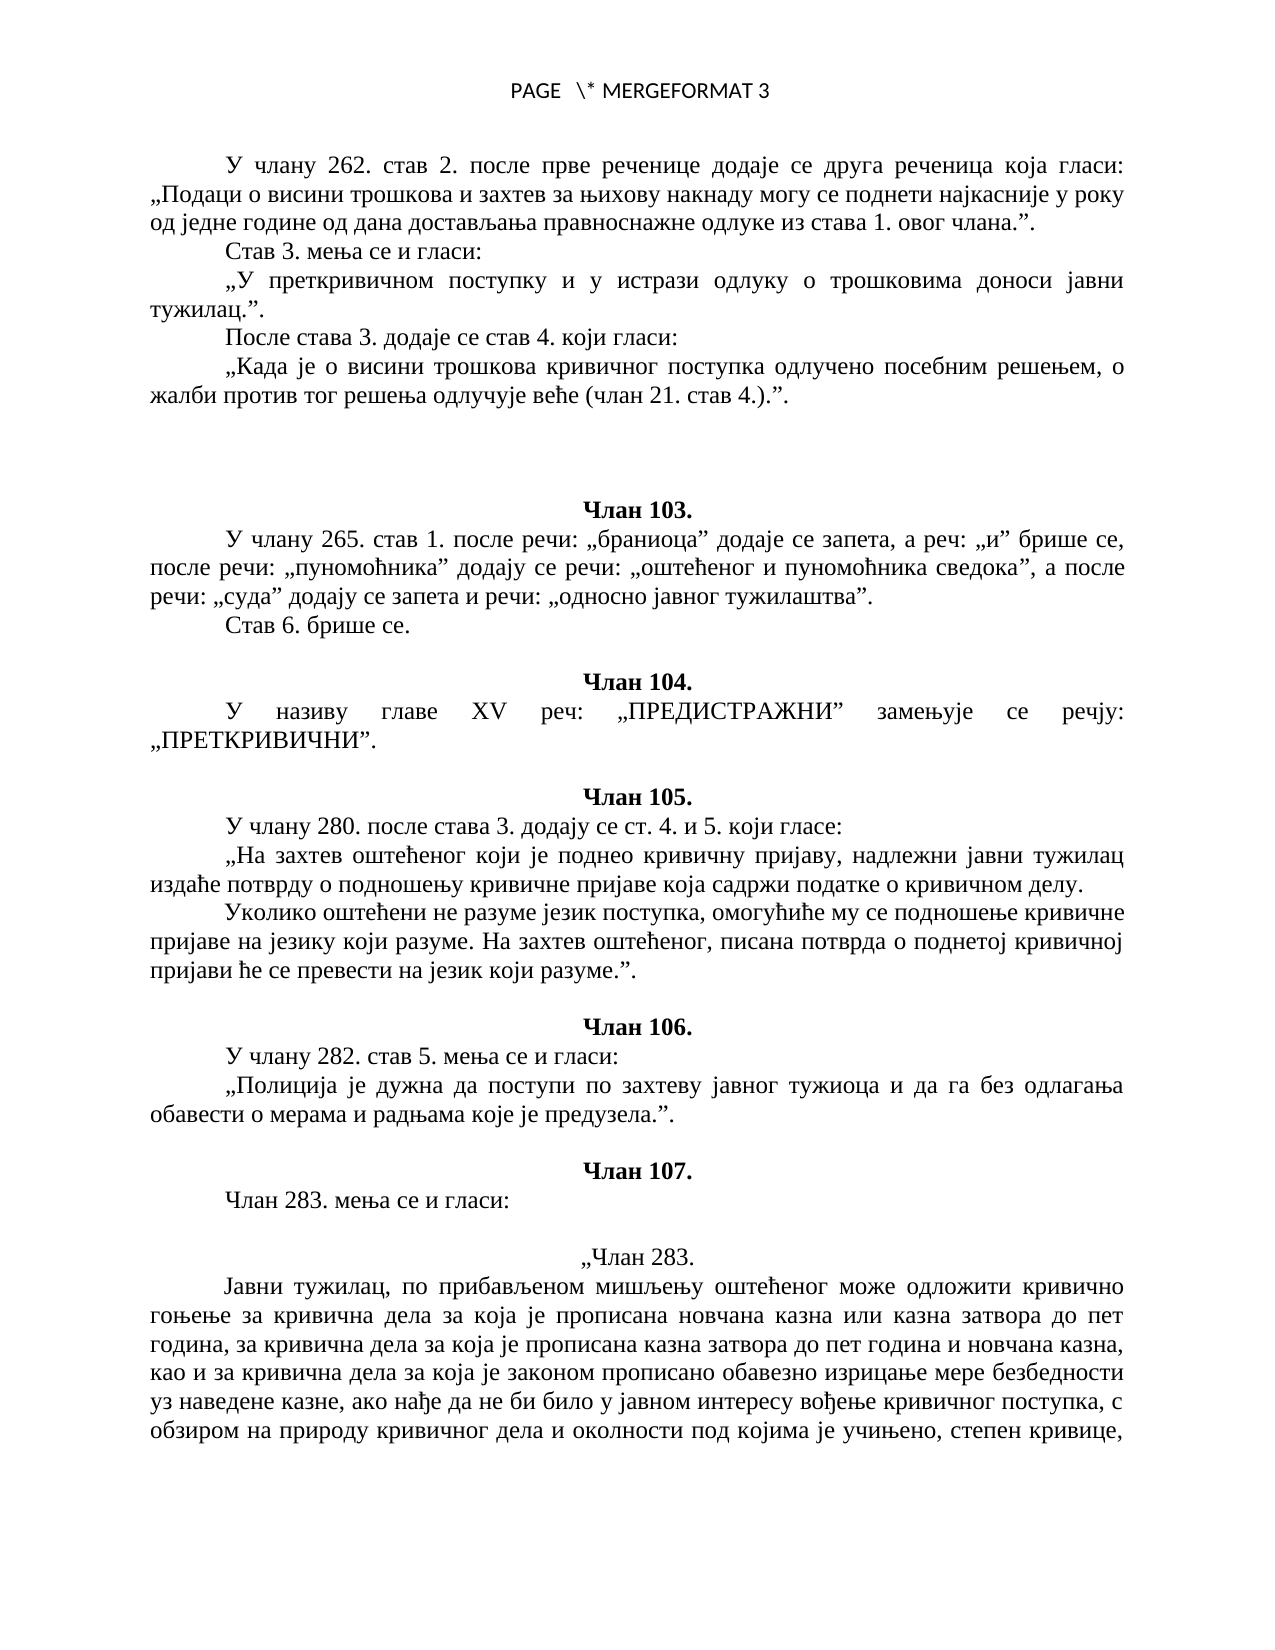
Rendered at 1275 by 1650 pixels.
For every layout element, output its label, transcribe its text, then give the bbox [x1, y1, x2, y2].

text Члан 283. мења се и гласи: [150, 1185, 1125, 1214]
text У члану 262. став 2. после прве реченице додаје се друга реченица која гласи: „Подаци о висини трошкова и захтев за њихову накнаду могу се поднети најкасније у року од једне године од дана достављања правноснажне одлуке из става 1. овог члана.”. [150, 150, 1125, 236]
text У називу главе XV реч: „ПРЕДИСТРАЖНИ” замењује се речју: „ПРЕТКРИВИЧНИ”. [150, 696, 1125, 754]
text „У преткривичном поступку и у истрази одлуку о трошковима доноси јавни тужилац.”. [150, 265, 1125, 322]
text После става 3. додаје се став 4. који гласи: [150, 322, 1125, 351]
text Члан 103. [150, 495, 1125, 524]
text Уколико оштећени не разуме језик поступка, омогућиће му се подношење кривичне пријаве на језику који разуме. На захтев оштећеног, писана потврда о поднетој кривичној пријави ће се превести на језик који разуме.”. [150, 897, 1125, 984]
text У члану 265. став 1. после речи: „браниоца” додаје се запета, а реч: „и” брише се, после речи: „пуномоћника” додају се речи: „оштећеног и пуномоћника сведока”, а после речи: „суда” додају се запета и речи: „односно јавног тужилаштва”. [150, 524, 1125, 610]
text Члан 105. [150, 782, 1125, 811]
text „Члан 283. [150, 1242, 1125, 1271]
text Став 6. брише се. [150, 610, 1125, 639]
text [150, 1271, 1125, 1444]
text У члану 282. став 5. мења се и гласи: [150, 1041, 1125, 1070]
text „На захтев оштећеног који је поднео кривичну пријаву, надлежни јавни тужилац издаће потврду о подношењу кривичне пријаве која садржи податке о кривичном делу. [150, 840, 1125, 897]
text Члан 104. [150, 667, 1125, 696]
text Став 3. мења се и гласи: [150, 236, 1125, 265]
text Члан 107. [150, 1156, 1125, 1185]
text У члану 280. после става 3. додају се ст. 4. и 5. који гласе: [150, 811, 1125, 840]
text „Када је о висини трошкова кривичног поступка одлучено посебним решењем, о жалби против тог решења одлучује веће (члан 21. став 4.).”. [150, 351, 1125, 409]
text Члан 106. [150, 1012, 1125, 1041]
text „Полиција је дужна да поступи по захтеву јавног тужиоца и да га без одлагања обавести о мерама и радњама које је предузела.”. [150, 1070, 1125, 1127]
